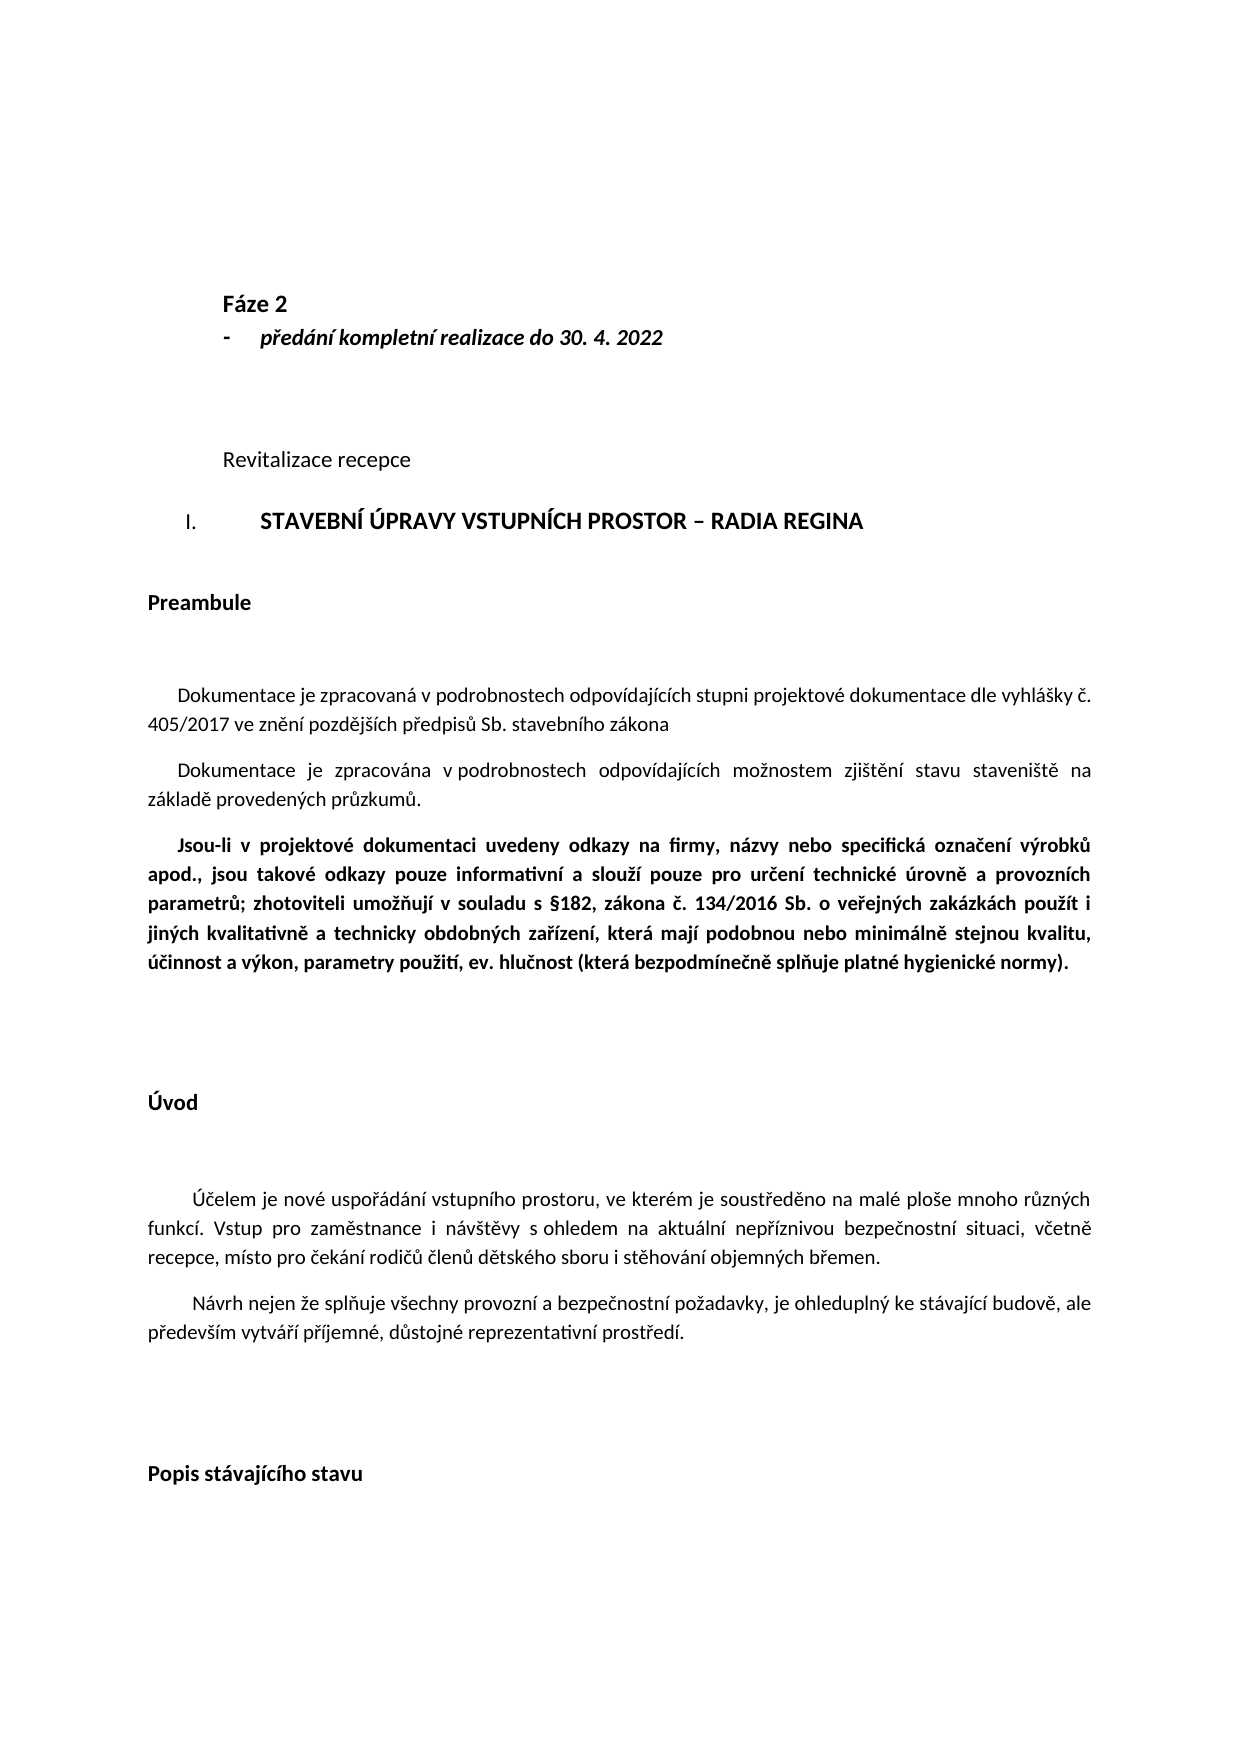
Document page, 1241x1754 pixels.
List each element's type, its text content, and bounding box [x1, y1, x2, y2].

text Popis stávajícího stavu [148, 1459, 1093, 1487]
text Návrh nejen že splňuje všechny provozní a bezpečnostní požadavky, je ohleduplný ke stávající budově, ale především vytváří příjemné, důstojné reprezentativní prostředí. [148, 1290, 1093, 1345]
text Jsou-li v projektové dokumentaci uvedeny odkazy na firmy, názvy nebo specifická označení výrobků apod., jsou takové odkazy pouze informativní a slouží pouze pro určení technické úrovně a provozních parametrů; zhotoviteli umožňují v souladu s §182, zákona č. 134/2016 Sb. o veřejných zakázkách použít i jiných kvalitativně a technicky obdobných zařízení, která mají podobnou nebo minimálně stejnou kvalitu, účinnost a výkon, parametry použití, ev. hlučnost (která bezpodmínečně splňuje platné hygienické normy). [148, 832, 1093, 974]
text Účelem je nové uspořádání vstupního prostoru, ve kterém je soustředěno na malé ploše mnoho různých funkcí. Vstup pro zaměstnance i návštěvy s ohledem na aktuální nepříznivou bezpečnostní situaci, včetně recepce, místo pro čekání rodičů členů dětského sboru i stěhování objemných břemen. [148, 1186, 1093, 1270]
text Preambule [148, 588, 1093, 616]
list předání kompletní realizace do 30. 4. 2022 [223, 321, 1093, 352]
text Úvod [148, 1088, 1093, 1117]
list Revitalizace recepce [223, 445, 1093, 473]
list Fáze 2 [223, 288, 1093, 319]
list STAVEBNÍ ÚPRAVY VSTUPNÍCH PROSTOR – RADIA REGINA [185, 505, 1093, 536]
text Dokumentace je zpracovaná v podrobnostech odpovídajících stupni projektové dokumentace dle vyhlášky č. 405/2017 ve znění pozdějších předpisů Sb. stavebního zákona [148, 682, 1093, 737]
text Dokumentace je zpracována v podrobnostech odpovídajících možnostem zjištění stavu staveniště na základě provedených průzkumů. [148, 757, 1093, 812]
